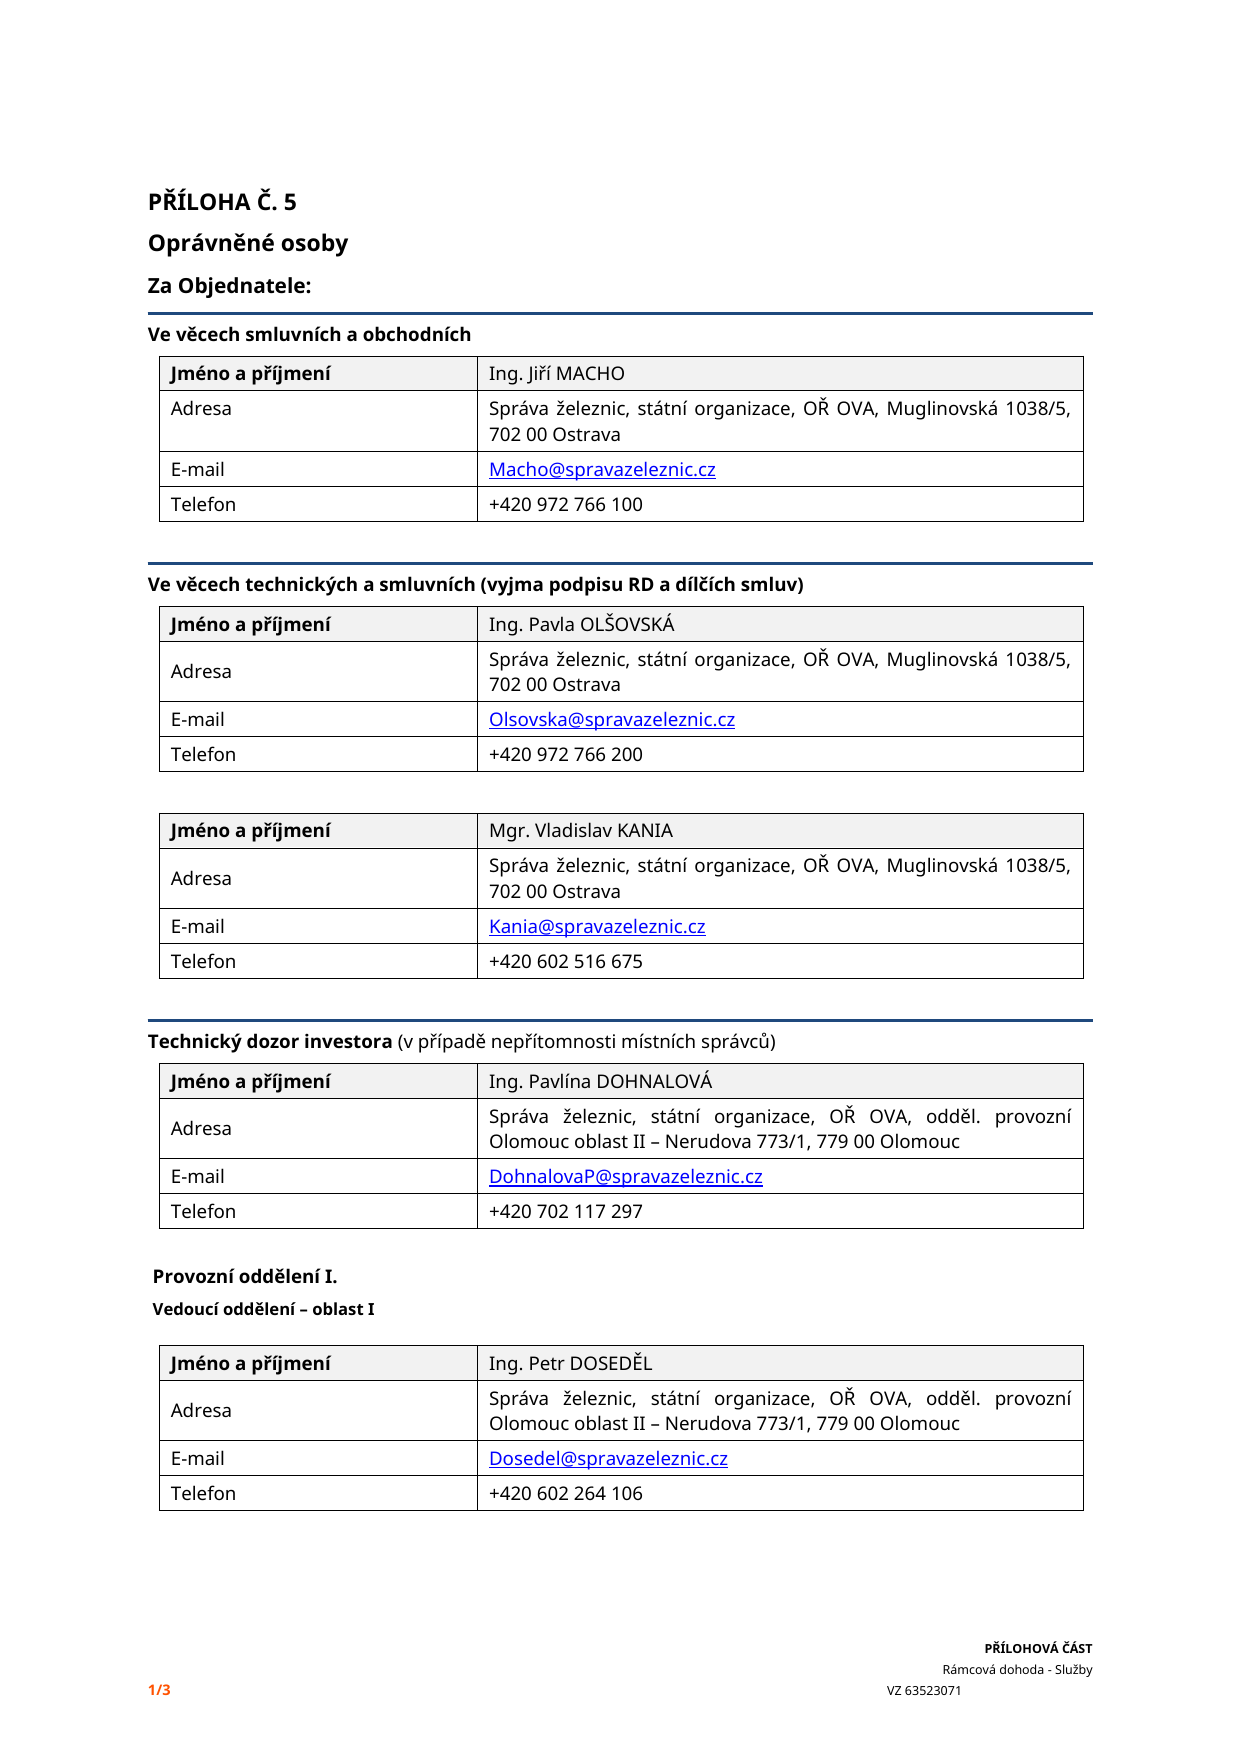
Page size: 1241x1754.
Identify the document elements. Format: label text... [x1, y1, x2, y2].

table_cell Správa železnic, státní organizace, OŘ OVA, Muglinovská 1038/5, 702 00 Ostrava [478, 849, 1083, 908]
text Oprávněné osoby [148, 228, 1093, 258]
table_header Jméno a příjmení [160, 607, 477, 641]
table_cell Telefon [160, 737, 477, 771]
table_cell Telefon [160, 1476, 477, 1510]
text Za Objednatele: [148, 270, 1093, 299]
table_header Jméno a příjmení [160, 1064, 477, 1098]
table_header Mgr. Vladislav KANIA [478, 814, 1083, 847]
text Vedoucí oddělení – oblast I [148, 1297, 1093, 1320]
text PŘíloha č. 5 [148, 187, 1093, 216]
table_header Jméno a příjmení [160, 814, 477, 847]
table_header Ing. Pavlína DOHNALOVÁ [478, 1064, 1083, 1098]
table_cell E-mail [160, 909, 477, 943]
table_cell Správa železnic, státní organizace, OŘ OVA, Muglinovská 1038/5, 702 00 Ostrava [478, 391, 1083, 451]
table_cell Olsovska@spravazeleznic.cz [478, 702, 1083, 736]
text Provozní oddělení I. [148, 1263, 1093, 1289]
table_header Ing. Petr DOSEDĚL [478, 1346, 1083, 1380]
table_header Ing. Pavla OLŠOVSKÁ [478, 607, 1083, 641]
table_cell Telefon [160, 487, 477, 521]
table_cell +420 602 264 106 [478, 1476, 1083, 1510]
table_cell Správa železnic, státní organizace, OŘ OVA, odděl. provozní Olomouc oblast II – Nerudova 773/1, 779 00 Olomouc [478, 1099, 1083, 1158]
table_cell E-mail [160, 452, 477, 486]
table_cell Adresa [160, 1381, 477, 1440]
table_cell Adresa [160, 391, 477, 451]
table_cell Adresa [160, 849, 477, 908]
table_cell Dosedel@spravazeleznic.cz [478, 1441, 1083, 1475]
table_cell Adresa [160, 1099, 477, 1158]
table_header Ing. Jiří MACHO [478, 357, 1083, 390]
table_cell Správa železnic, státní organizace, OŘ OVA, odděl. provozní Olomouc oblast II – Nerudova 773/1, 779 00 Olomouc [478, 1381, 1083, 1440]
table_header Jméno a příjmení [160, 357, 477, 390]
table_cell Kania@spravazeleznic.cz [478, 909, 1083, 943]
table_cell +420 602 516 675 [478, 944, 1083, 978]
text Ve věcech smluvních a obchodních [148, 315, 1093, 347]
table_cell Správa železnic, státní organizace, OŘ OVA, Muglinovská 1038/5, 702 00 Ostrava [478, 642, 1083, 701]
table_cell +420 972 766 100 [478, 487, 1083, 521]
table_cell E-mail [160, 1159, 477, 1193]
text Ve věcech technických a smluvních (vyjma podpisu RD a dílčích smluv) [148, 565, 1093, 597]
table_cell E-mail [160, 1441, 477, 1475]
table_cell Macho@spravazeleznic.cz [478, 452, 1083, 486]
text Technický dozor investora (v případě nepřítomnosti místních správců) [148, 1022, 1093, 1054]
table_cell DohnalovaP@spravazeleznic.cz [478, 1159, 1083, 1193]
table_cell E-mail [160, 702, 477, 736]
table_header Jméno a příjmení [160, 1346, 477, 1380]
table_cell Telefon [160, 1194, 477, 1228]
table_cell +420 972 766 200 [478, 737, 1083, 771]
table_cell Telefon [160, 944, 477, 978]
table_cell Adresa [160, 642, 477, 701]
table_cell +420 702 117 297 [478, 1194, 1083, 1228]
